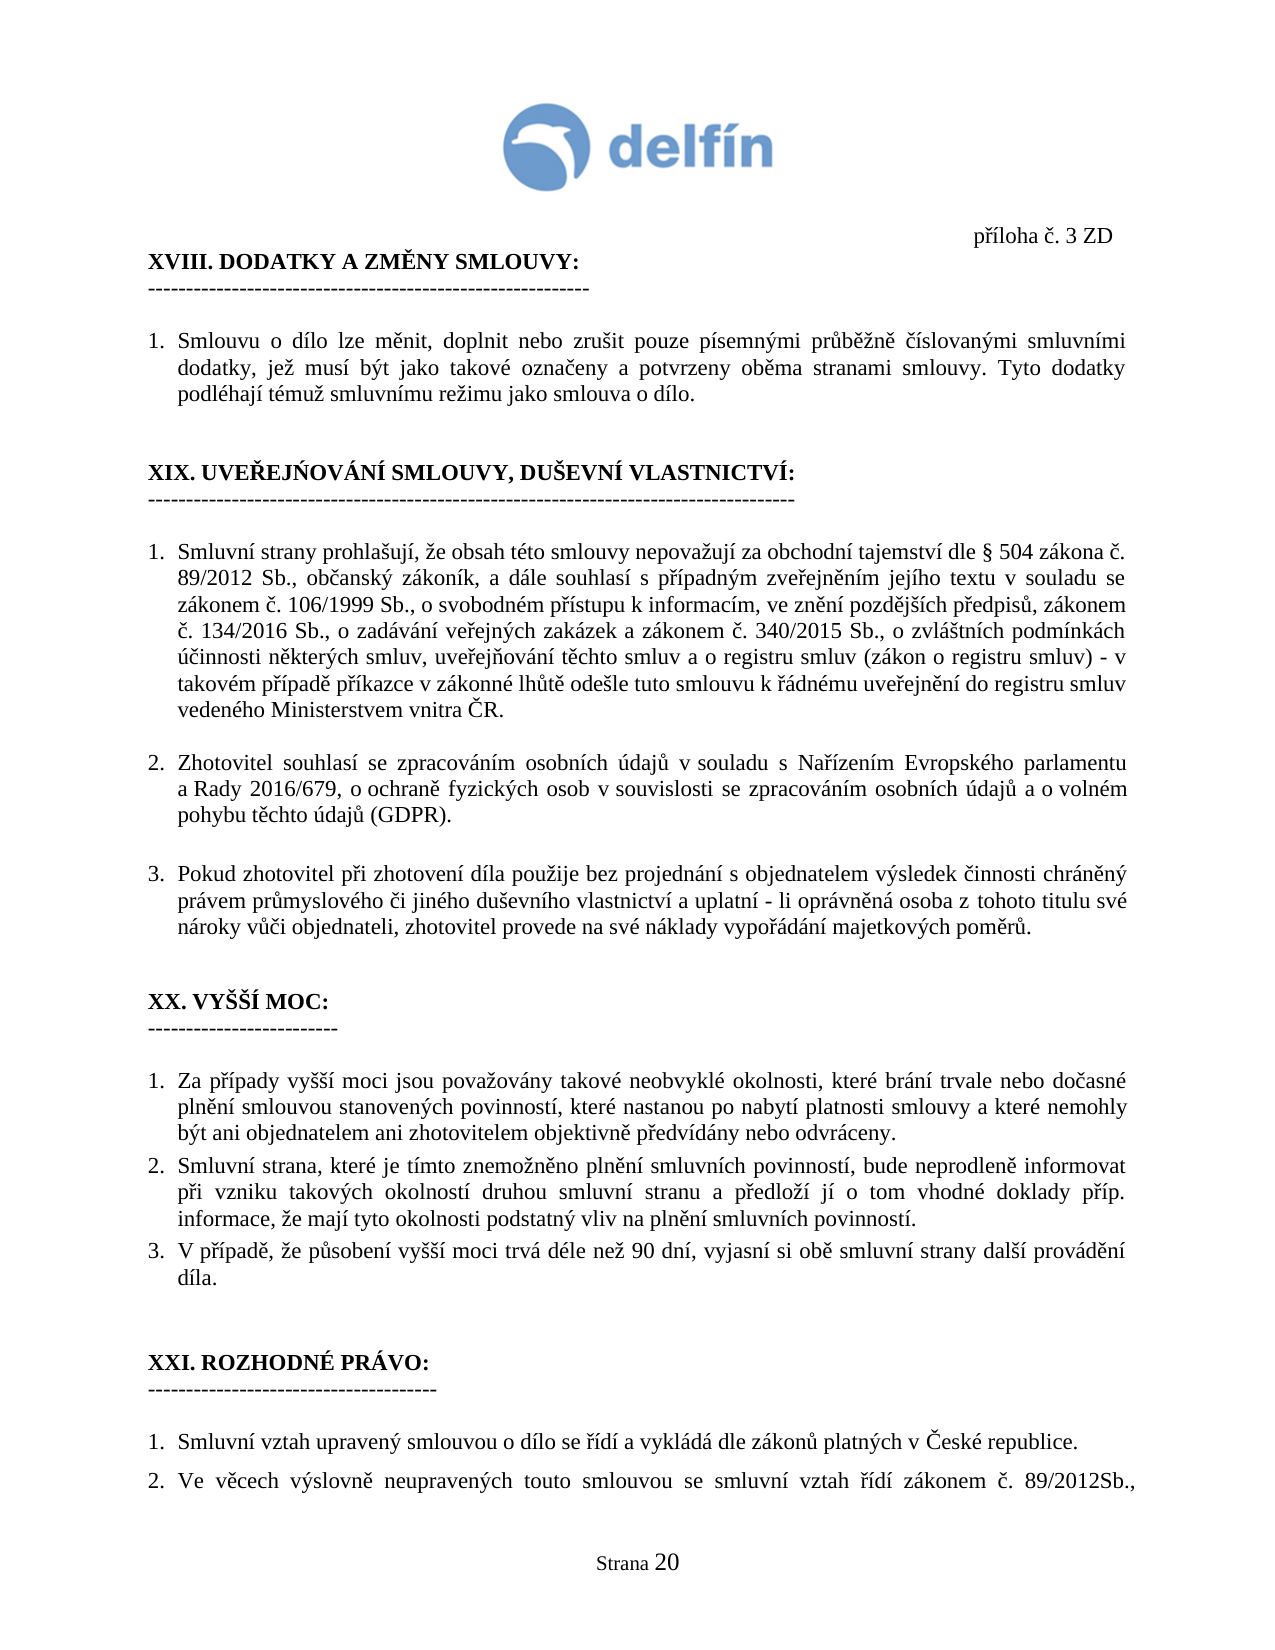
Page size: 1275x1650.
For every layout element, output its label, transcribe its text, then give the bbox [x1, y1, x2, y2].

text ------------------------- [148, 1014, 1127, 1040]
subtitle XIX. UVEŘEJŃOVÁNÍ SMLOUVY, DUŠEVNÍ VLASTNICTVÍ: [148, 459, 1127, 485]
list Ve věcech výslovně neupravených touto smlouvou se smluvní vztah řídí zákonem č. 89/2012Sb., občanský zákoník. [148, 1467, 1137, 1493]
subtitle XXI. ROZHODNÉ PRÁVO: [148, 1349, 1127, 1375]
subtitle Smluvní vztah upravený smlouvou o dílo se řídí a vykládá dle zákonů platných v České republice. [148, 1428, 1127, 1454]
text -------------------------------------- [148, 1375, 1127, 1402]
text ---------------------------------------------------------- [148, 274, 1127, 301]
list Smluvní strany prohlašují, že obsah této smlouvy nepovažují za obchodní tajemství dle § 504 zákona č. 89/2012 Sb., občanský zákoník, a dále souhlasí s případným zveřejněním jejího textu v souladu se zákonem č. 106/1999 Sb., o svobodném přístupu k informacím, ve znění pozdějších předpisů, zákonem č. 134/2016 Sb., o zadávání veřejných zakázek a zákonem č. 340/2015 Sb., o zvláštních podmínkách účinnosti některých smluv, uveřejňování těchto smluv a o registru smluv (zákon o registru smluv) - v takovém případě příkazce v zákonné lhůtě odešle tuto smlouvu k řádnému uveřejnění do registru smluv vedeného Ministerstvem vnitra ČR. [148, 538, 1127, 722]
list Smlouvu o dílo lze měnit, doplnit nebo zrušit pouze písemnými průběžně číslovanými smluvními dodatky, jež musí být jako takové označeny a potvrzeny oběma stranami smlouvy. Tyto dodatky podléhají témuž smluvnímu režimu jako smlouva o dílo. [148, 327, 1127, 406]
list Pokud zhotovitel při zhotovení díla použije bez projednání s objednatelem výsledek činnosti chráněný právem průmyslového či jiného duševního vlastnictví a uplatní - li oprávněná osoba z tohoto titulu své nároky vůči objednateli, zhotovitel provede na své náklady vypořádání majetkových poměrů. [148, 861, 1127, 939]
list V případě, že působení vyšší moci trvá déle než 90 dní, vyjasní si obě smluvní strany další provádění díla. [148, 1237, 1127, 1290]
picture [468, 73, 807, 222]
subtitle XVIII. DODATKY A ZMĚNY SMLOUVY: [148, 248, 1127, 274]
text ------------------------------------------------------------------------------------- [148, 485, 1127, 512]
list Zhotovitel souhlasí se zpracováním osobních údajů v souladu s Nařízením Evropského parlamentu a Rady 2016/679, o ochraně fyzických osob v souvislosti se zpracováním osobních údajů a o volném pohybu těchto údajů (GDPR). [148, 749, 1127, 828]
subtitle Smluvní strana, které je tímto znemožněno plnění smluvních povinností, bude neprodleně informovat při vzniku takových okolností druhou smluvní stranu a předloží jí o tom vhodné doklady příp. informace, že mají tyto okolnosti podstatný vliv na plnění smluvních povinností. [148, 1152, 1127, 1231]
subtitle XX. VYŠŠÍ MOC: [148, 988, 1127, 1014]
list Za případy vyšší moci jsou považovány takové neobvyklé okolnosti, které brání trvale nebo dočasné plnění smlouvou stanovených povinností, které nastanou po nabytí platnosti smlouvy a které nemohly být ani objednatelem ani zhotovitelem objektivně předvídány nebo odvráceny. [148, 1067, 1127, 1146]
